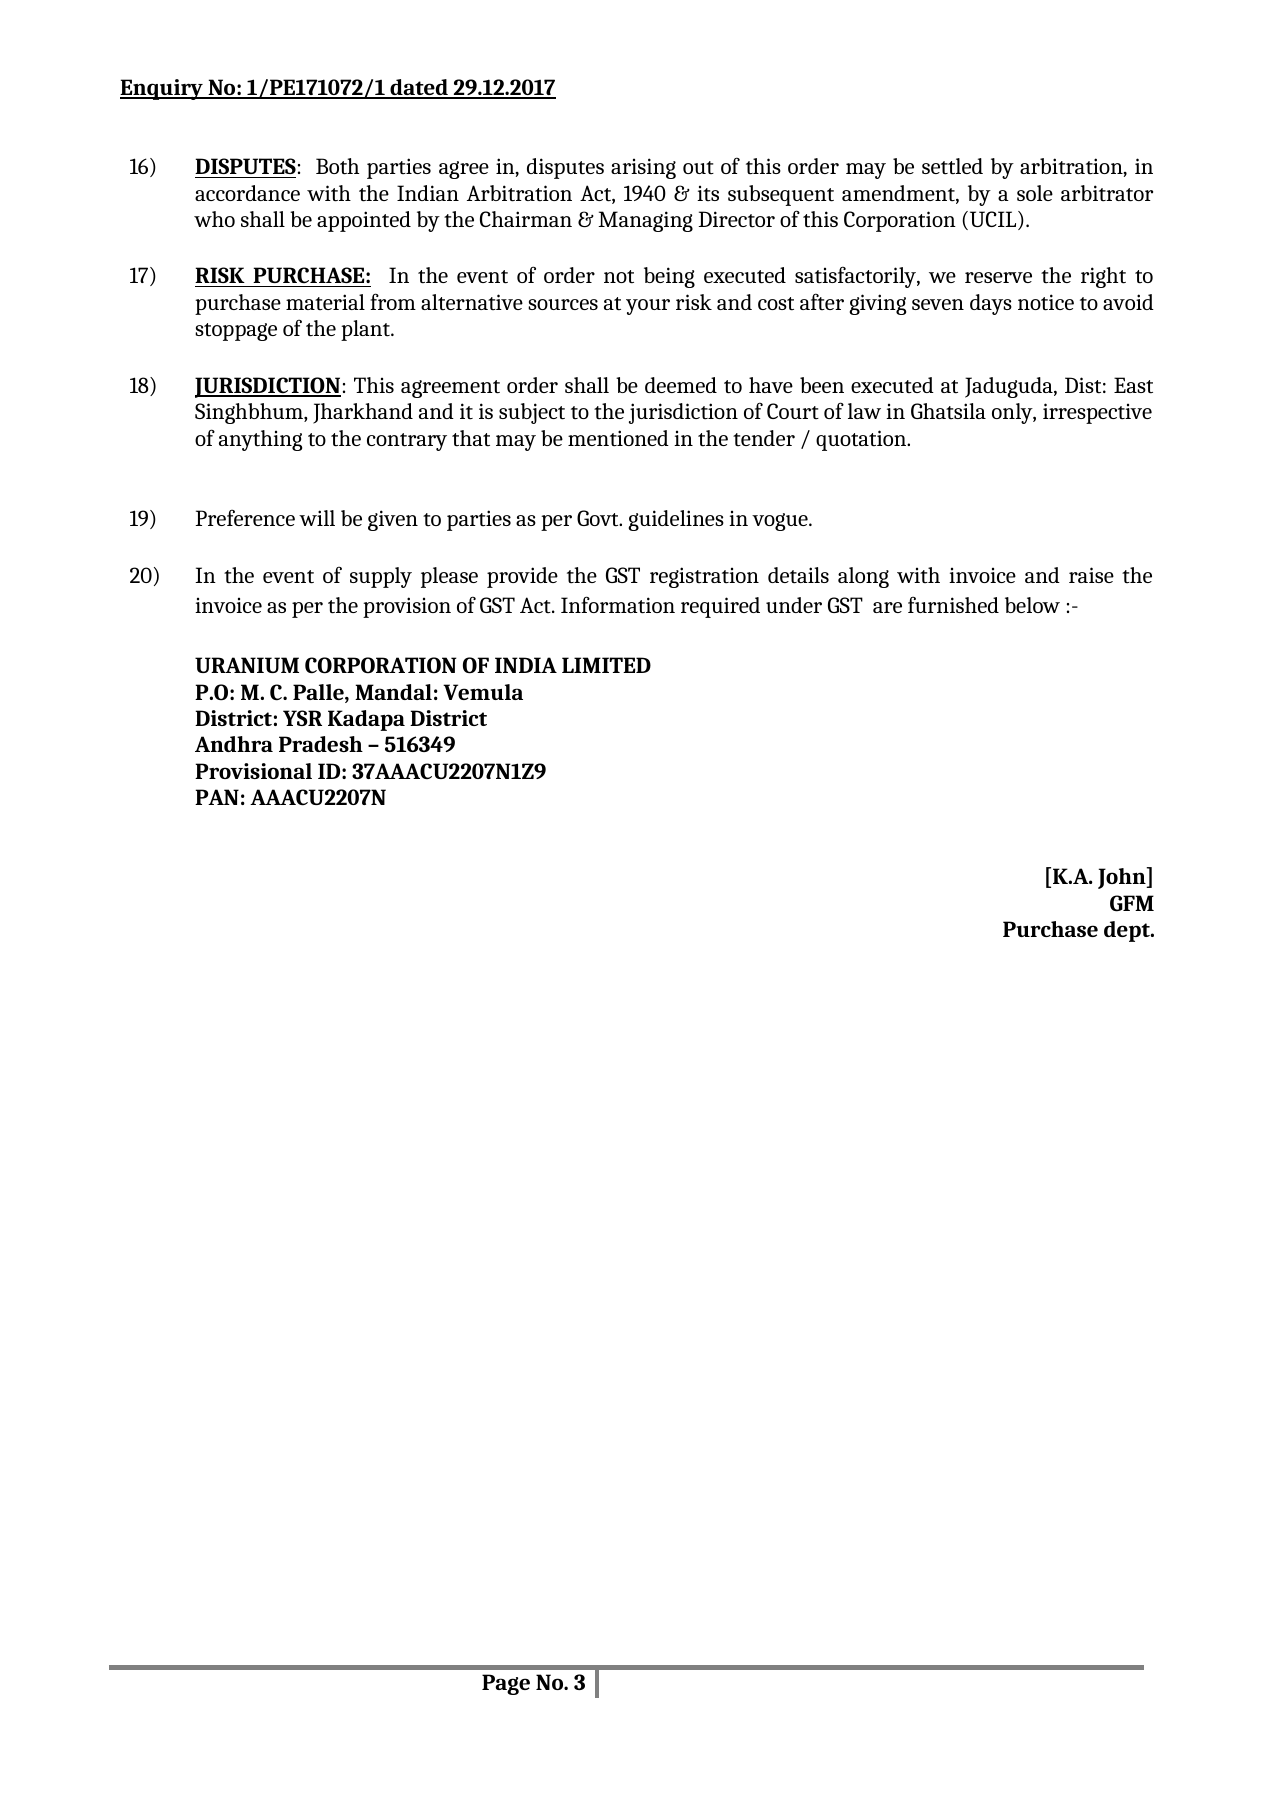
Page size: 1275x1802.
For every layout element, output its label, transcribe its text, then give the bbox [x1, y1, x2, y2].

list In the event of supply please provide the GST registration details along with invoice and raise the invoice as per the provision of GST Act. Information required under GST are furnished below :- [129, 563, 1155, 619]
list RISK PURCHASE: In the event of order not being executed satisfactorily, we reserve the right to purchase material from alternative sources at your risk and cost after giving seven days notice to avoid stoppage of the plant. [129, 263, 1155, 342]
list Preference will be given to parties as per Govt. guidelines in vogue. [129, 506, 1155, 532]
list District: YSR Kadapa District [195, 706, 1155, 732]
list P.O: M. C. Palle, Mandal: Vemula [195, 679, 1155, 706]
text [K.A. John] [120, 864, 1155, 890]
list PAN: AAACU2207N [195, 785, 1155, 811]
text Purchase dept. [120, 917, 1155, 943]
list JURISDICTION: This agreement order shall be deemed to have been executed at Jaduguda, Dist: East Singhbhum, Jharkhand and it is subject to the jurisdiction of Court of law in Ghatsila only, irrespective of anything to the contrary that may be mentioned in the tender / quotation. [129, 373, 1155, 452]
text GFM [120, 890, 1155, 917]
list URANIUM CORPORATION OF INDIA LIMITED [195, 653, 1155, 679]
list Provisional ID: 37AAACU2207N1Z9 [195, 759, 1155, 785]
list DISPUTES: Both parties agree in, disputes arising out of this order may be settled by arbitration, in accordance with the Indian Arbitration Act, 1940 & its subsequent amendment, by a sole arbitrator who shall be appointed by the Chairman & Managing Director of this Corporation (UCIL). [129, 154, 1155, 233]
list Andhra Pradesh – 516349 [195, 732, 1155, 759]
